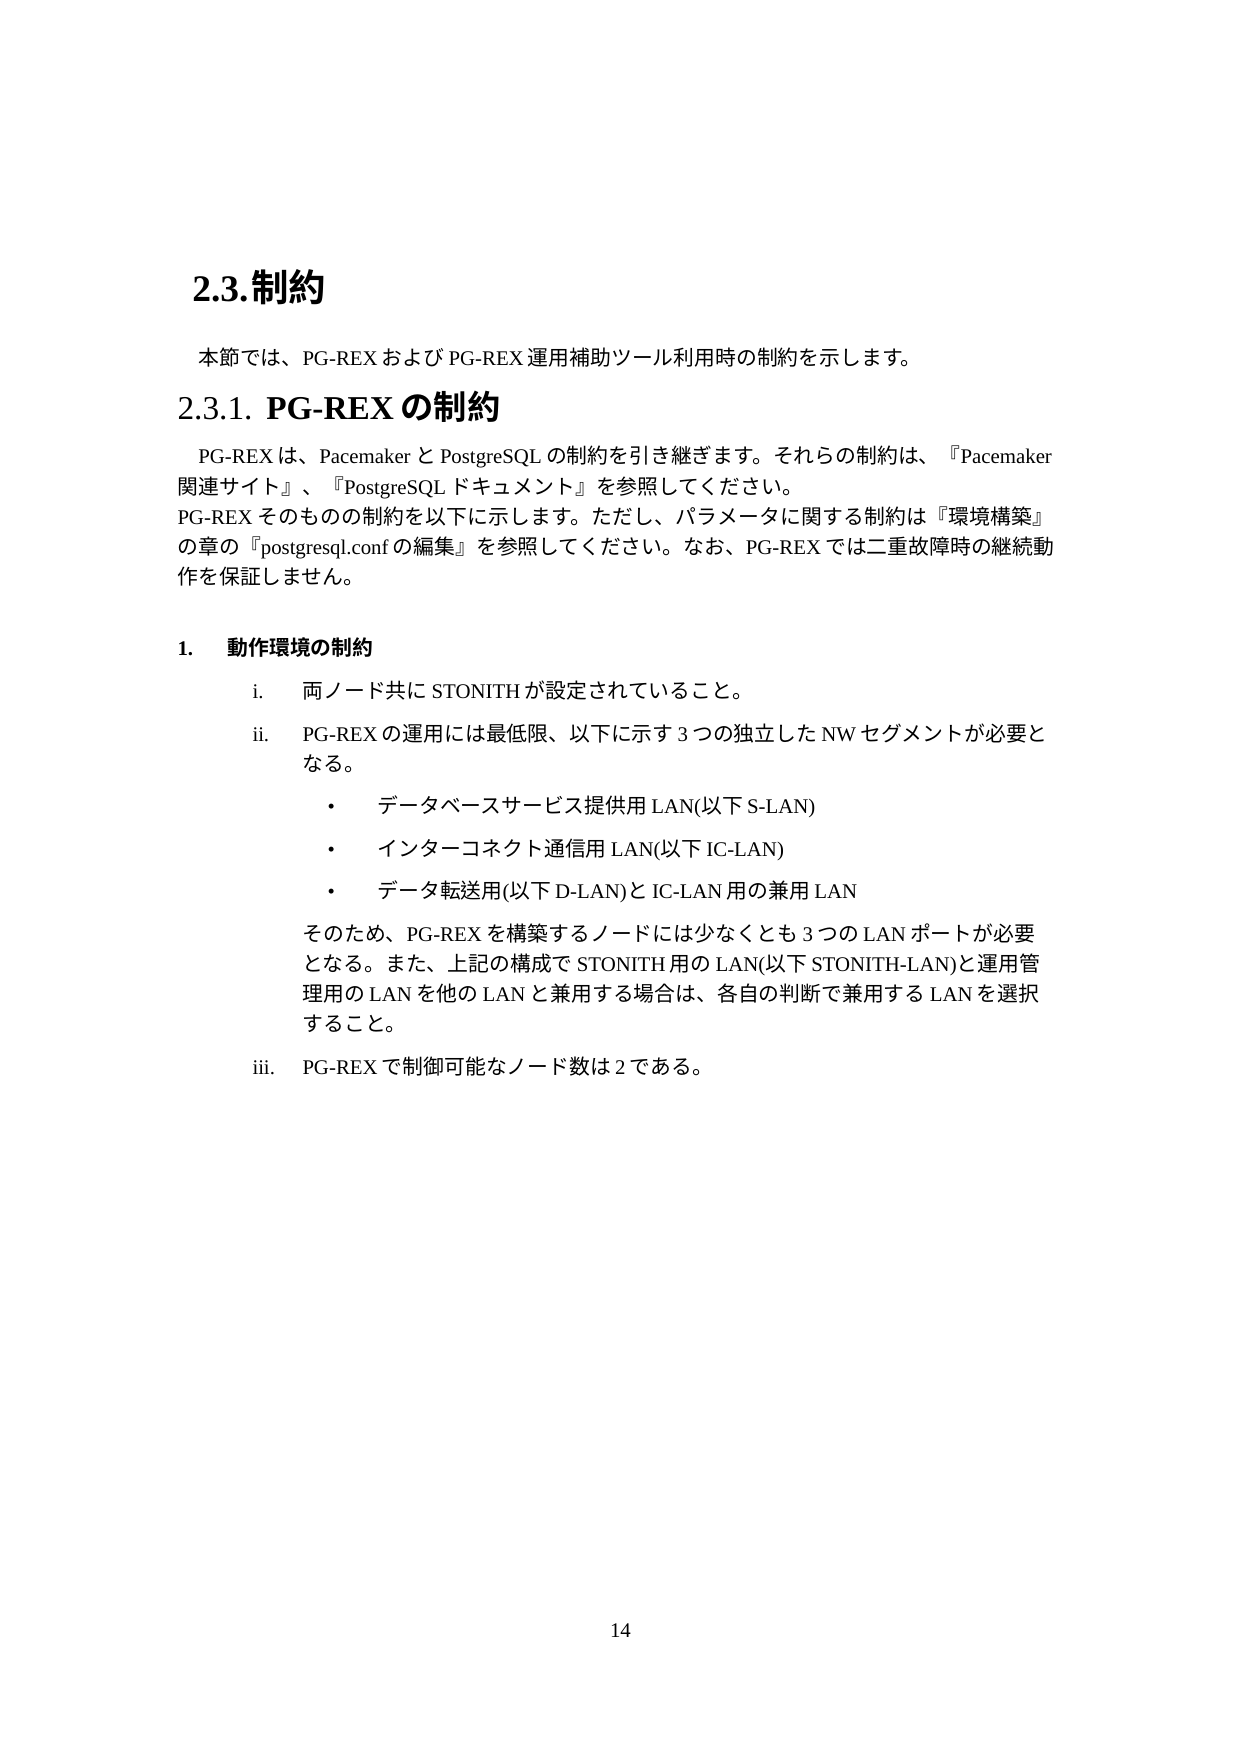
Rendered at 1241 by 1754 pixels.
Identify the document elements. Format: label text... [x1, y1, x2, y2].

list PG-REXの運用には最低限、以下に示す3つの独立したNWセグメントが必要となる。 [252, 717, 1054, 777]
list インターコネクト通信用LAN(以下IC-LAN) [327, 832, 1054, 863]
subtitle 制約 [192, 261, 1063, 312]
list 両ノード共にSTONITHが設定されていること。 [252, 674, 1054, 704]
list そのため、PG-REXを構築するノードには少なくとも3つのLANポートが必要となる。また、上記の構成でSTONITH用のLAN(以下STONITH-LAN)と運用管理用のLANを他のLANと兼用する場合は、各自の判断で兼用するLANを選択すること。 [252, 917, 1054, 1038]
text PG-REXは、PacemakerとPostgreSQLの制約を引き継ぎます。それらの制約は、『Pacemaker関連サイト』、『PostgreSQLドキュメント』を参照してください。 [177, 440, 1054, 500]
text 本節では、PG-REXおよびPG-REX運用補助ツール利用時の制約を示します。 [177, 341, 1054, 371]
list 動作環境の制約 [177, 632, 1054, 662]
text PG-REXそのものの制約を以下に示します。ただし、パラメータに関する制約は『環境構築』の章の『postgresql.confの編集』を参照してください。なお、PG-REXでは二重故障時の継続動作を保証しません。 [177, 500, 1054, 591]
subtitle PG-REXの制約 [177, 384, 1063, 429]
list PG-REXで制御可能なノード数は2である。 [252, 1050, 1054, 1080]
list データベースサービス提供用LAN(以下S-LAN) [327, 790, 1054, 820]
list データ転送用(以下D-LAN)とIC-LAN用の兼用LAN [327, 875, 1054, 904]
